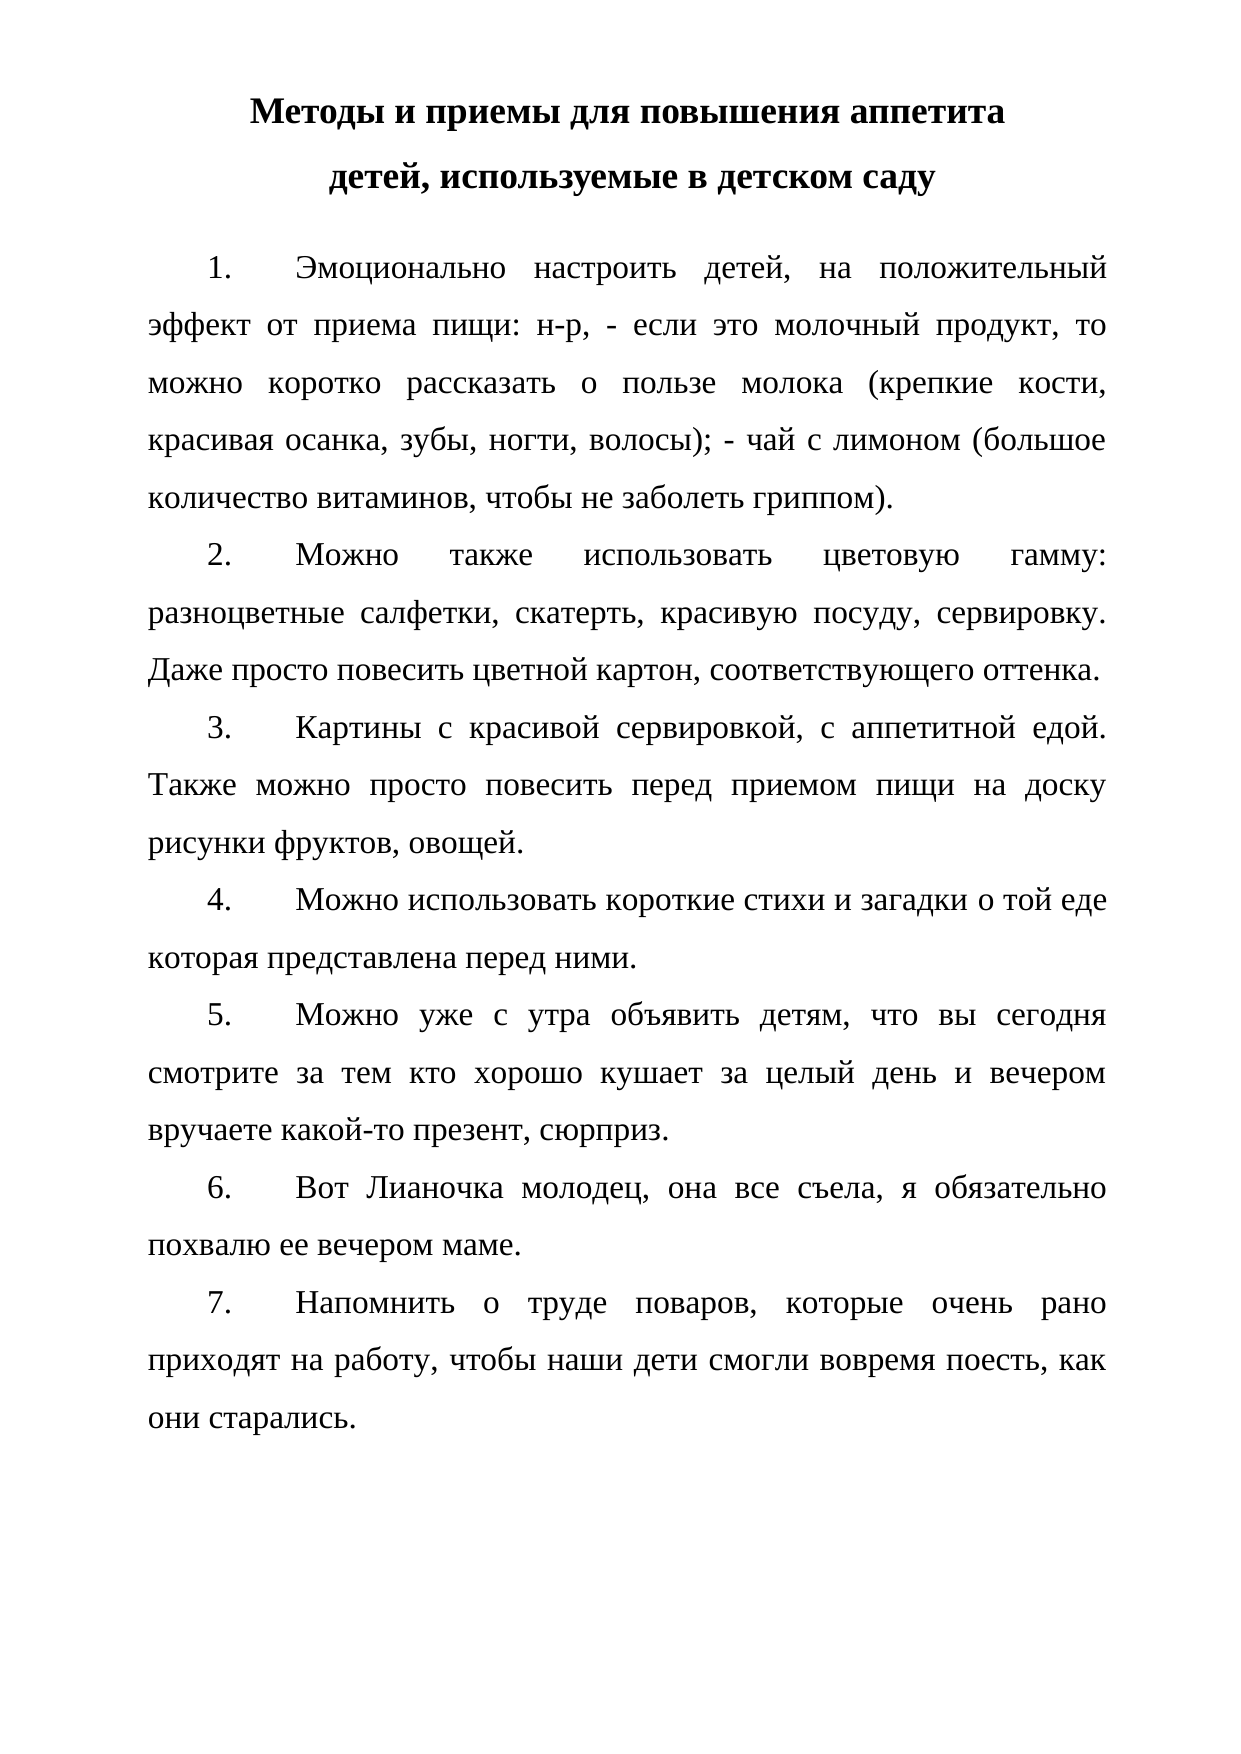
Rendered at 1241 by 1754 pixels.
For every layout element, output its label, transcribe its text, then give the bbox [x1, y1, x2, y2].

text Методы и приемы для повышения аппетита [148, 89, 1107, 132]
list Вот Лианочка молодец, она все съела, я обязательно похвалю ее вечером маме. [148, 1167, 1107, 1263]
list Эмоционально настроить детей, на положительный эффект от приема пищи: н-р, - если это молочный продукт, то можно коротко рассказать о пользе молока (крепкие кости, красивая осанка, зубы, ногти, волосы); - чай с лимоном (большое количество витаминов, чтобы не заболеть гриппом). [148, 247, 1107, 516]
list Можно использовать короткие стихи и загадки о той еде которая представлена перед ними. [148, 880, 1107, 976]
list Можно уже с утра объявить детям, что вы сегодня смотрите за тем кто хорошо кушает за целый день и вечером вручаете какой-то презент, сюрприз. [148, 995, 1107, 1148]
list Напомнить о труде поваров, которые очень рано приходят на работу, чтобы наши дети смогли вовремя поесть, как они старались. [148, 1282, 1107, 1436]
list Картины с красивой сервировкой, с аппетитной едой. Также можно просто повесить перед приемом пищи на доску рисунки фруктов, овощей. [148, 707, 1107, 861]
text детей, используемые в детском саду [148, 153, 1107, 196]
list Можно также использовать цветовую гамму: разноцветные салфетки, скатерть, красивую посуду, сервировку. Даже просто повесить цветной картон, соответствующего оттенка. [148, 535, 1107, 688]
